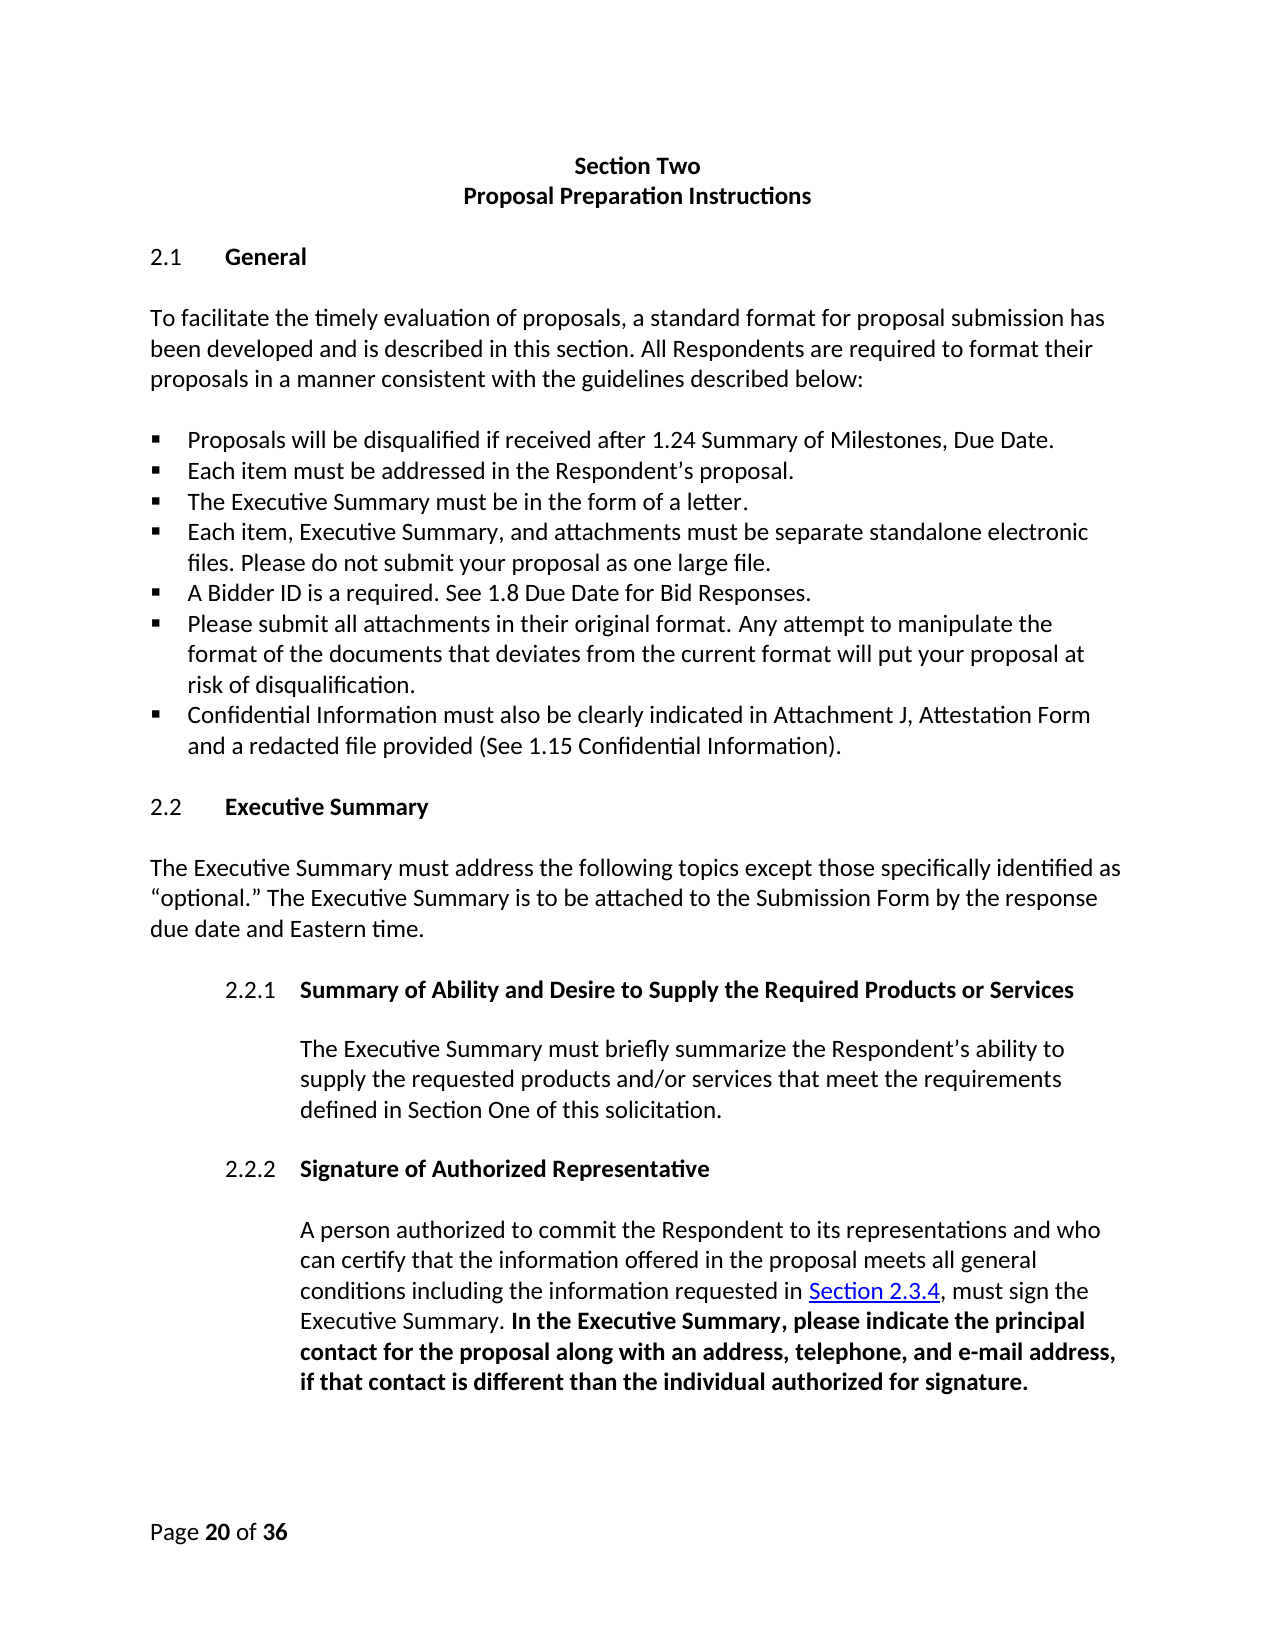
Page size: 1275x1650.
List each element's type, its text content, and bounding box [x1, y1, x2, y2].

subtitle 2.2 Executive Summary [150, 791, 1125, 821]
text A person authorized to commit the Respondent to its representations and who can certify that the information offered in the proposal meets all general conditions including the information requested in Section 2.3.4, must sign the Executive Summary. In the Executive Summary, please indicate the principal contact for the proposal along with an address, telephone, and e-mail address, if that contact is different than the individual authorized for signature. [300, 1214, 1125, 1397]
list Each item, Executive Summary, and attachments must be separate standalone electronic files. Please do not submit your proposal as one large file. [150, 516, 1125, 577]
list The Executive Summary must be in the form of a letter. [150, 486, 1125, 516]
list A Bidder ID is a required. See 1.8 Due Date for Bid Responses. [150, 577, 1125, 608]
list Each item must be addressed in the Respondent’s proposal. [150, 455, 1125, 486]
text The Executive Summary must address the following topics except those specifically identified as “optional.” The Executive Summary is to be attached to the Submission Form by the response due date and Eastern time. [150, 852, 1125, 943]
text To facilitate the timely evaluation of proposals, a standard format for proposal submission has been developed and is described in this section. All Respondents are required to format their proposals in a manner consistent with the guidelines described below: [150, 303, 1125, 394]
list Proposals will be disqualified if received after 1.24 Summary of Milestones, Due Date. [150, 425, 1125, 455]
text The Executive Summary must briefly summarize the Respondent’s ability to supply the requested products and/or services that meet the requirements defined in Section One of this solicitation. [300, 1033, 1125, 1124]
subtitle Section Two Proposal Preparation Instructions [150, 150, 1125, 211]
list Please submit all attachments in their original format. Any attempt to manipulate the format of the documents that deviates from the current format will put your proposal at risk of disqualification. [150, 608, 1125, 699]
subtitle 2.2.2 Signature of Authorized Representative [225, 1153, 1125, 1183]
subtitle 2.2.1 Summary of Ability and Desire to Supply the Required Products or Services [225, 974, 1125, 1004]
list Confidential Information must also be clearly indicated in Attachment J, Attestation Form and a redacted file provided (See 1.15 Confidential Information). [150, 699, 1125, 760]
subtitle 2.1 General [150, 242, 1125, 272]
